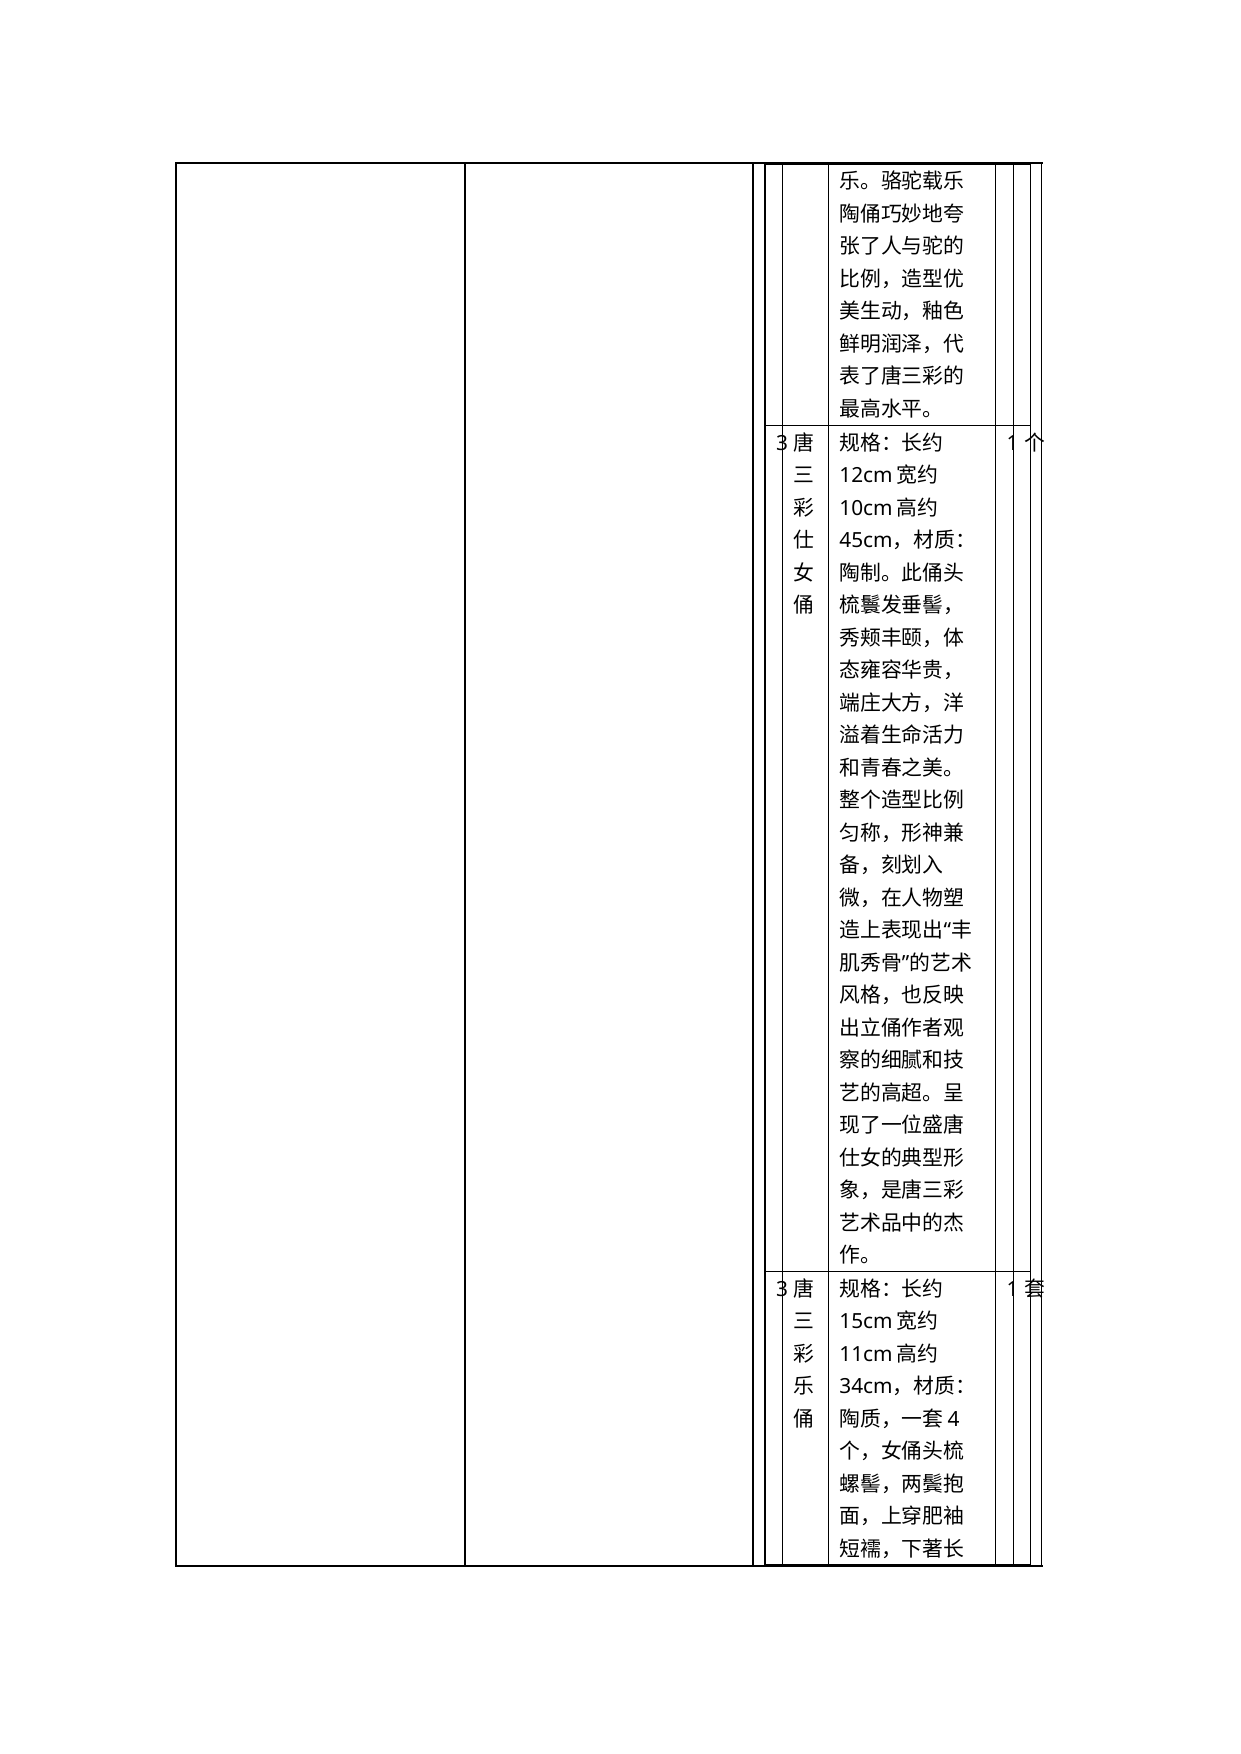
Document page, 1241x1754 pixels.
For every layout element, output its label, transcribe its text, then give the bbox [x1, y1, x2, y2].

table_cell [996, 165, 1013, 425]
table_cell [996, 1272, 1013, 1564]
table_cell [829, 426, 995, 1271]
table_cell [783, 1272, 828, 1564]
table_cell [1014, 426, 1030, 1271]
table_cell [1031, 435, 1041, 1281]
table_cell [766, 1272, 782, 1564]
table_cell [783, 165, 828, 425]
table_cell [783, 426, 828, 1271]
table_cell [766, 426, 782, 1271]
table_cell [1014, 165, 1030, 425]
table_cell [1014, 1272, 1030, 1564]
table_cell [766, 165, 782, 425]
table_cell [754, 164, 764, 1565]
table_cell [829, 1272, 995, 1564]
table_cell [996, 426, 1013, 1271]
table_cell [829, 165, 995, 425]
table_cell [1031, 164, 1041, 439]
table_cell [466, 164, 752, 1565]
table_cell [1031, 1296, 1041, 1565]
table_cell 1 [177, 164, 464, 1565]
